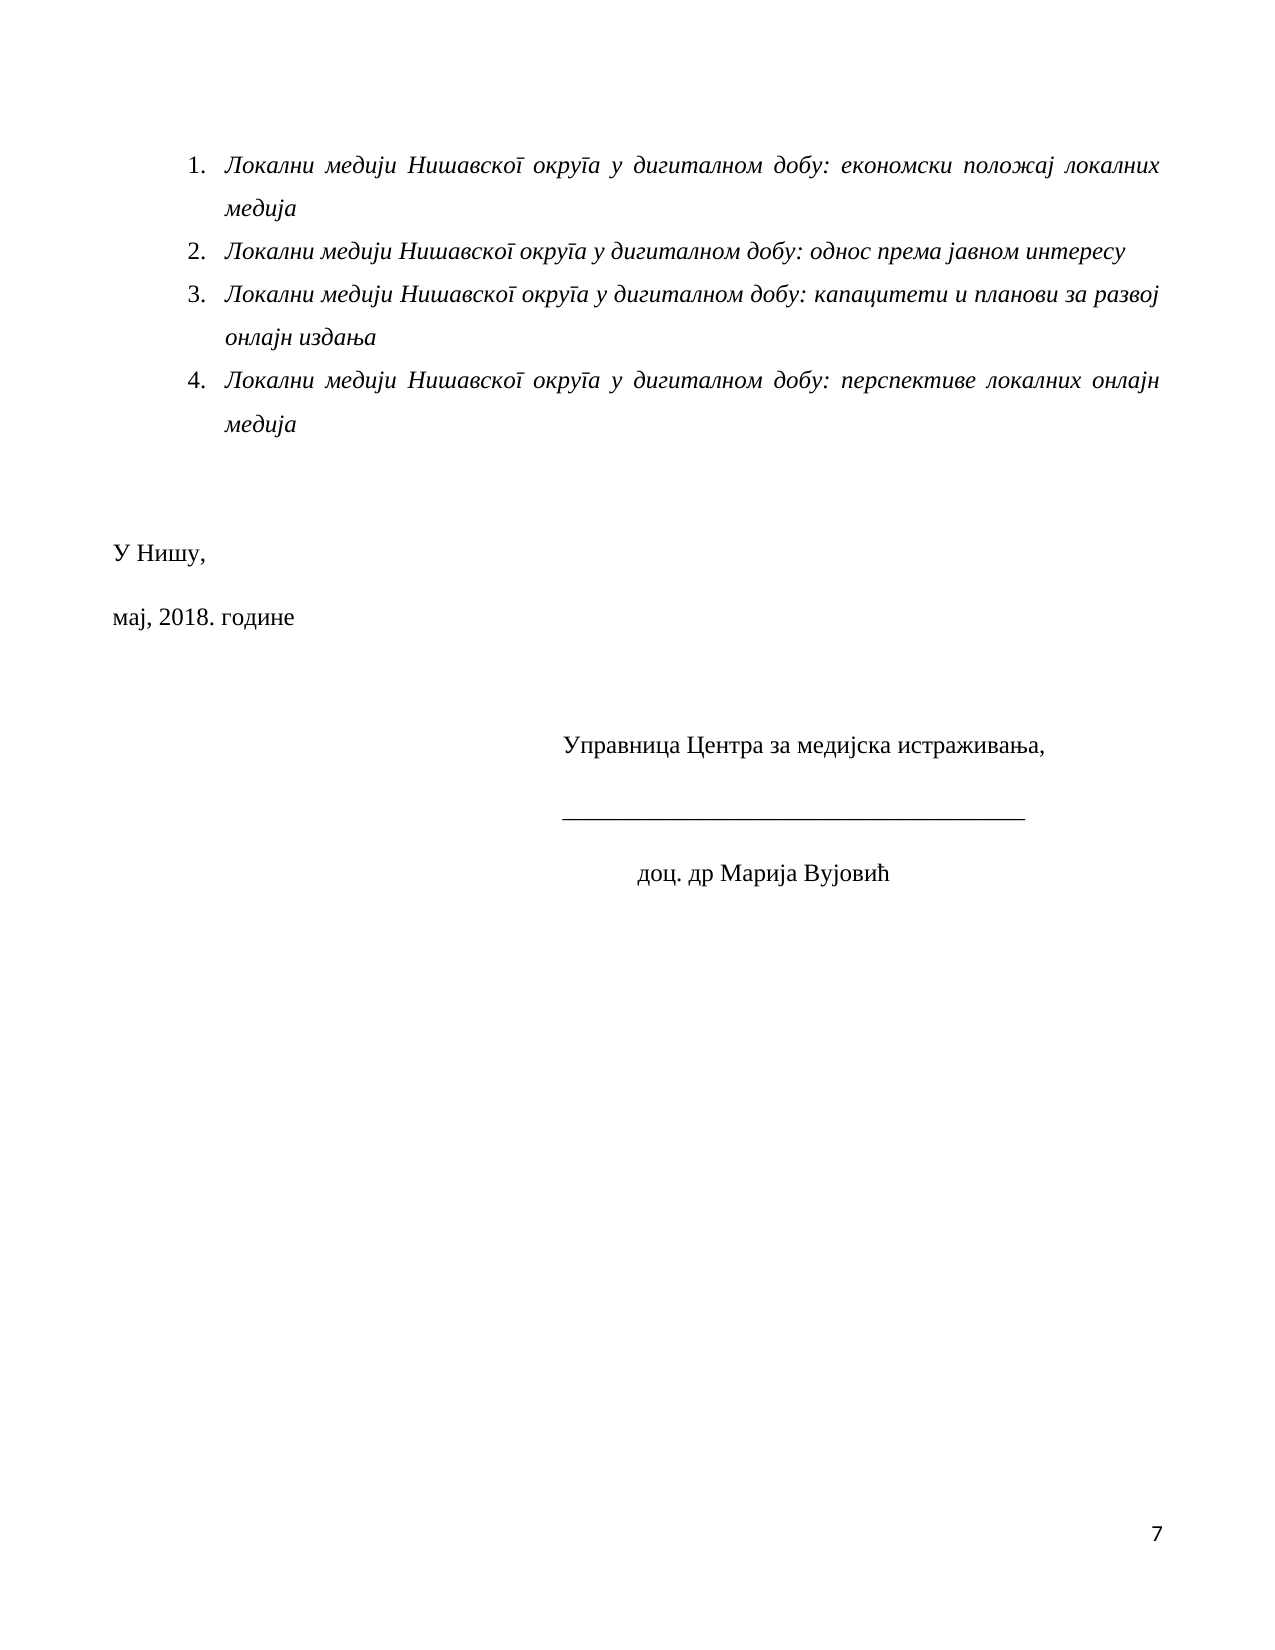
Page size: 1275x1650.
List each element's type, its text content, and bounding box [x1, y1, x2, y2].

list доц. др Марија Вујовић [210, 858, 1162, 887]
text У Нишу, [112, 538, 1162, 567]
text мај, 2018. године [112, 602, 1162, 631]
text Управница Центра за медијска истраживања, [112, 730, 1162, 759]
list Локални медији Нишавског округа у дигиталном добу: однос према јавном интересу [187, 236, 1162, 265]
list Локални медији Нишавског округа у дигиталном добу: економски положај локалних медија [187, 150, 1162, 222]
text _____________________________________ [487, 794, 1162, 823]
list Локални медији Нишавског округа у дигиталном добу: перспективе локалних онлајн медија [187, 366, 1162, 437]
list Локални медији Нишавског округа у дигиталном добу: капацитети и планови за развој онлајн издања [187, 279, 1162, 351]
